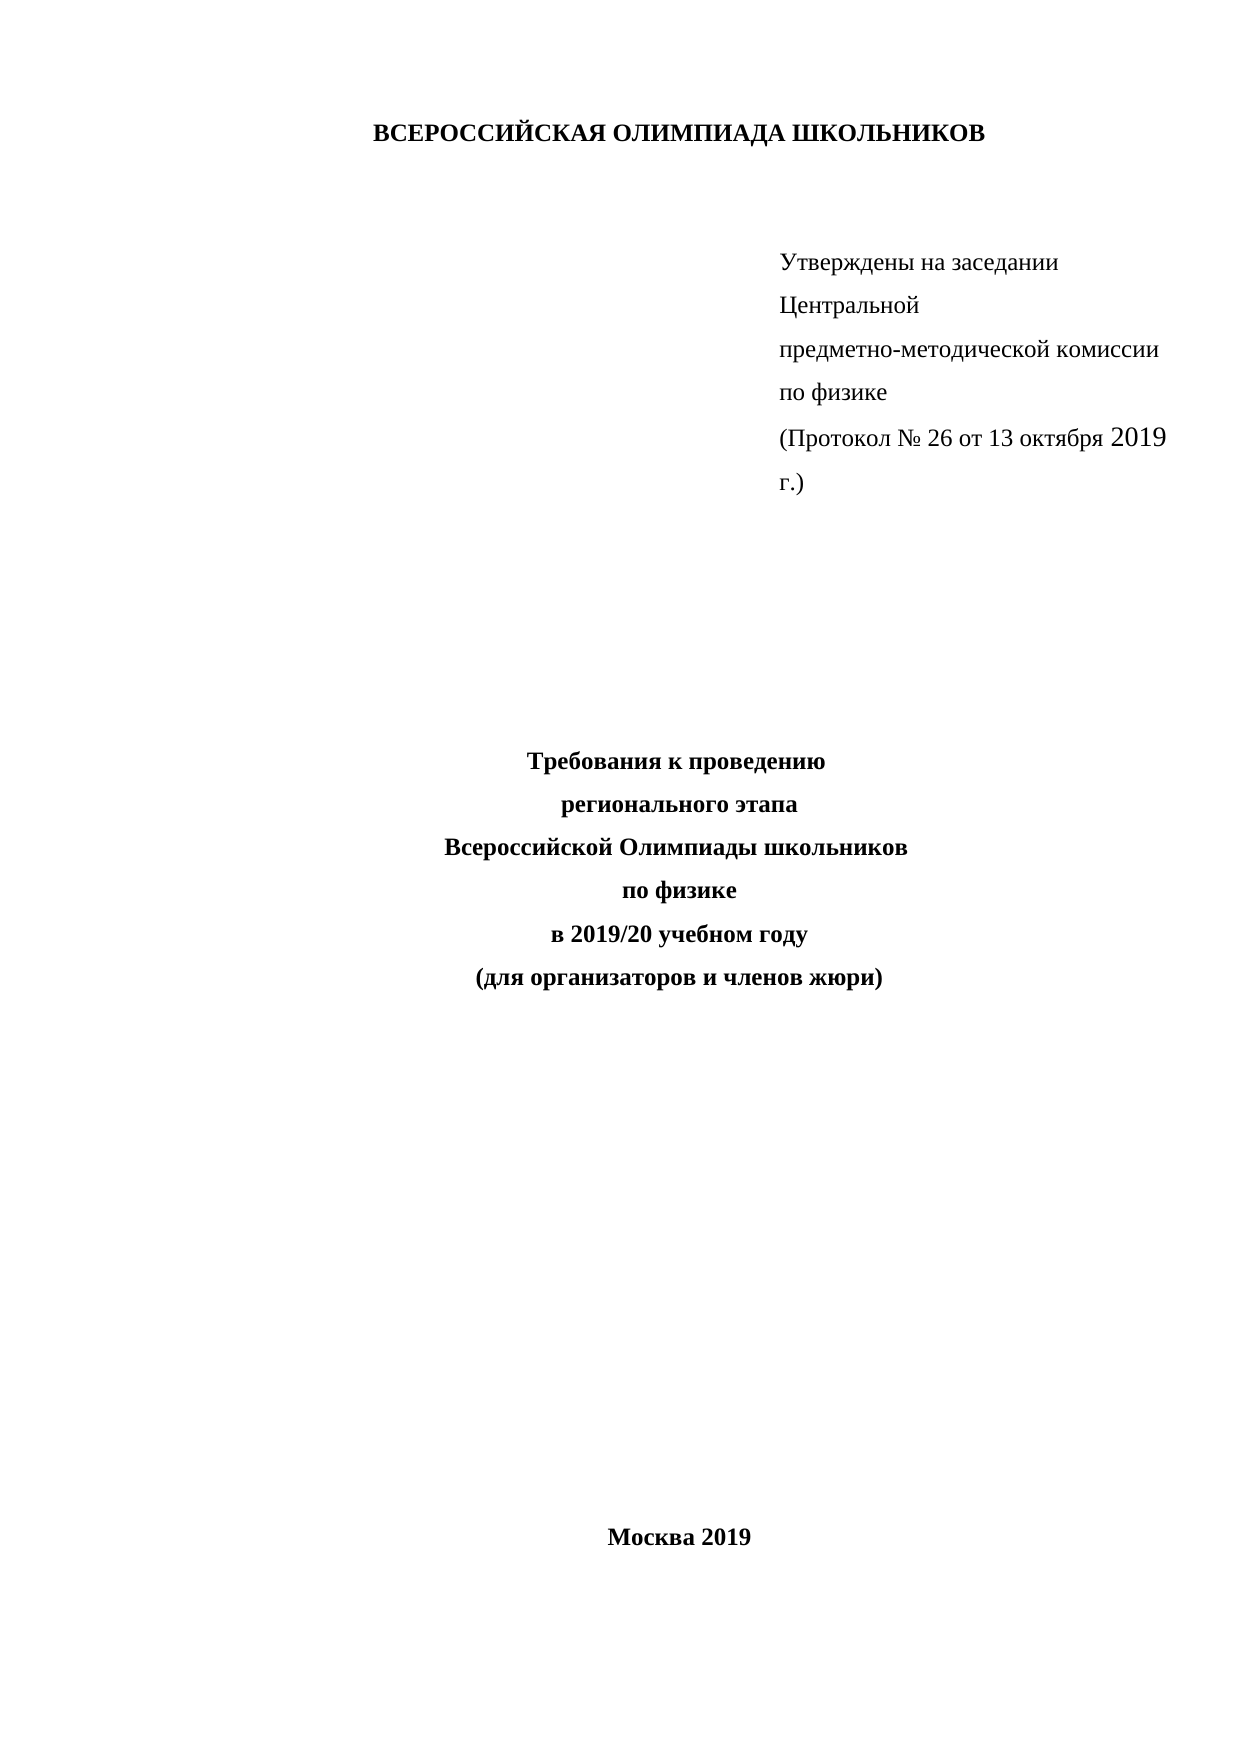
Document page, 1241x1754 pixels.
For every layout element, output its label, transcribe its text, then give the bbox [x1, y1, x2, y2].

text в 2019/20 учебном году [177, 919, 1181, 947]
table_header Утверждены на заседании Центральной предметно-методической комиссии по физике (Протокол № 26 от 13 октября 2019 г.) [768, 248, 1192, 574]
text (для организаторов и членов жюри) [177, 962, 1181, 991]
text Требования к проведению регионального этапа [177, 746, 1181, 818]
text ВСЕРОССИЙСКАЯ ОЛИМПИАДА ШКОЛЬНИКОВ [177, 118, 1181, 147]
text Москва 2019 [177, 1522, 1181, 1551]
text Всероссийской Олимпиады школьников по физике [177, 832, 1181, 904]
